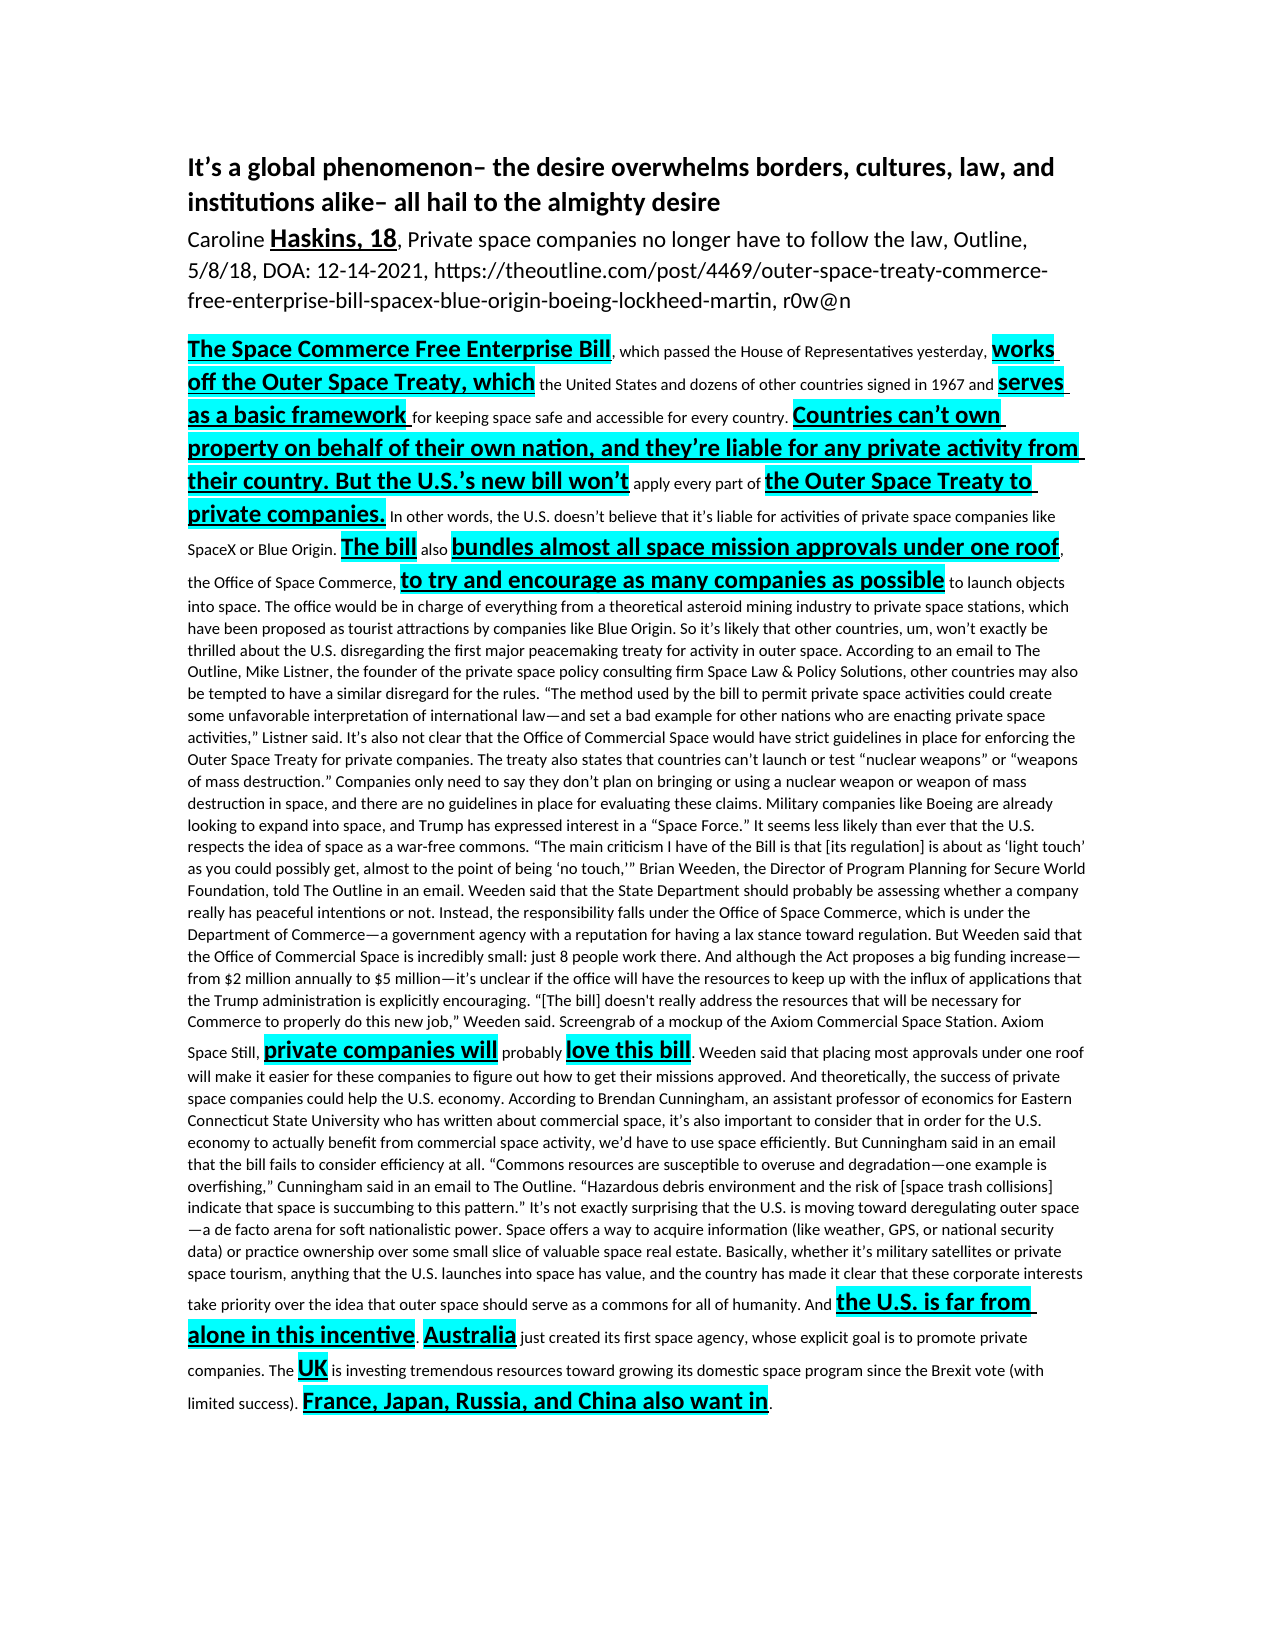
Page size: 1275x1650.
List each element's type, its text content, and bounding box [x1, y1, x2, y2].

text The Space Commerce Free Enterprise Bill, which passed the House of Representatives yesterday, works off the Outer Space Treaty, which the United States and dozens of other countries signed in 1967 and serves as a basic framework for keeping space safe and accessible for every country. Countries can’t own property on behalf of their own nation, and they’re liable for any private activity from their country. But the U.S.’s new bill won’t apply every part of the Outer Space Treaty to private companies. In other words, the U.S. doesn’t believe that it’s liable for activities of private space companies like SpaceX or Blue Origin. The bill also bundles almost all space mission approvals under one roof, the Office of Space Commerce, to try and encourage as many companies as possible to launch objects into space. The office would be in charge of everything from a theoretical asteroid mining industry to private space stations, which have been proposed as tourist attractions by companies like Blue Origin. So it’s likely that other countries, um, won’t exactly be thrilled about the U.S. disregarding the first major peacemaking treaty for activity in outer space. According to an email to The Outline, Mike Listner, the founder of the private space policy consulting firm Space Law & Policy Solutions, other countries may also be tempted to have a similar disregard for the rules. “The method used by the bill to permit private space activities could create some unfavorable interpretation of international law—and set a bad example for other nations who are enacting private space activities,” Listner said. It’s also not clear that the Office of Commercial Space would have strict guidelines in place for enforcing the Outer Space Treaty for private companies. The treaty also states that countries can’t launch or test “nuclear weapons” or “weapons of mass destruction.” Companies only need to say they don’t plan on bringing or using a nuclear weapon or weapon of mass destruction in space, and there are no guidelines in place for evaluating these claims. Military companies like Boeing are already looking to expand into space, and Trump has expressed interest in a “Space Force.” It seems less likely than ever that the U.S. respects the idea of space as a war-free commons. “The main criticism I have of the Bill is that [its regulation] is about as ‘light touch’ as you could possibly get, almost to the point of being ‘no touch,’” Brian Weeden, the Director of Program Planning for Secure World Foundation, told The Outline in an email. Weeden said that the State Department should probably be assessing whether a company really has peaceful intentions or not. Instead, the responsibility falls under the Office of Space Commerce, which is under the Department of Commerce—a government agency with a reputation for having a lax stance toward regulation. But Weeden said that the Office of Commercial Space is incredibly small: just 8 people work there. And although the Act proposes a big funding increase—from $2 million annually to $5 million—it’s unclear if the office will have the resources to keep up with the influx of applications that the Trump administration is explicitly encouraging. “[The bill] doesn't really address the resources that will be necessary for Commerce to properly do this new job,” Weeden said. Screengrab of a mockup of the Axiom Commercial Space Station. Axiom Space Still, private companies will probably love this bill. Weeden said that placing most approvals under one roof will make it easier for these companies to figure out how to get their missions approved. And theoretically, the success of private space companies could help the U.S. economy. According to Brendan Cunningham, an assistant professor of economics for Eastern Connecticut State University who has written about commercial space, it’s also important to consider that in order for the U.S. economy to actually benefit from commercial space activity, we’d have to use space efficiently. But Cunningham said in an email that the bill fails to consider efficiency at all. “Commons resources are susceptible to overuse and degradation—one example is overfishing,” Cunningham said in an email to The Outline. “Hazardous debris environment and the risk of [space trash collisions] indicate that space is succumbing to this pattern.” It’s not exactly surprising that the U.S. is moving toward deregulating outer space—a de facto arena for soft nationalistic power. Space offers a way to acquire information (like weather, GPS, or national security data) or practice ownership over some small slice of valuable space real estate. Basically, whether it’s military satellites or private space tourism, anything that the U.S. launches into space has value, and the country has made it clear that these corporate interests take priority over the idea that outer space should serve as a commons for all of humanity. And the U.S. is far from alone in this incentive. Australia just created its first space agency, whose explicit goal is to promote private companies. The UK is investing tremendous resources toward growing its domestic space program since the Brexit vote (with limited success). France, Japan, Russia, and China also want in. [187, 333, 1087, 1415]
text Caroline Haskins, 18, Private space companies no longer have to follow the law, Outline, 5/8/18, DOA: 12-14-2021, https://theoutline.com/post/4469/outer-space-treaty-commerce-free-enterprise-bill-spacex-blue-origin-boeing-lockheed-martin, r0w@n [187, 221, 1087, 315]
subtitle It’s a global phenomenon– the desire overwhelms borders, cultures, law, and institutions alike– all hail to the almighty desire [187, 150, 1087, 219]
